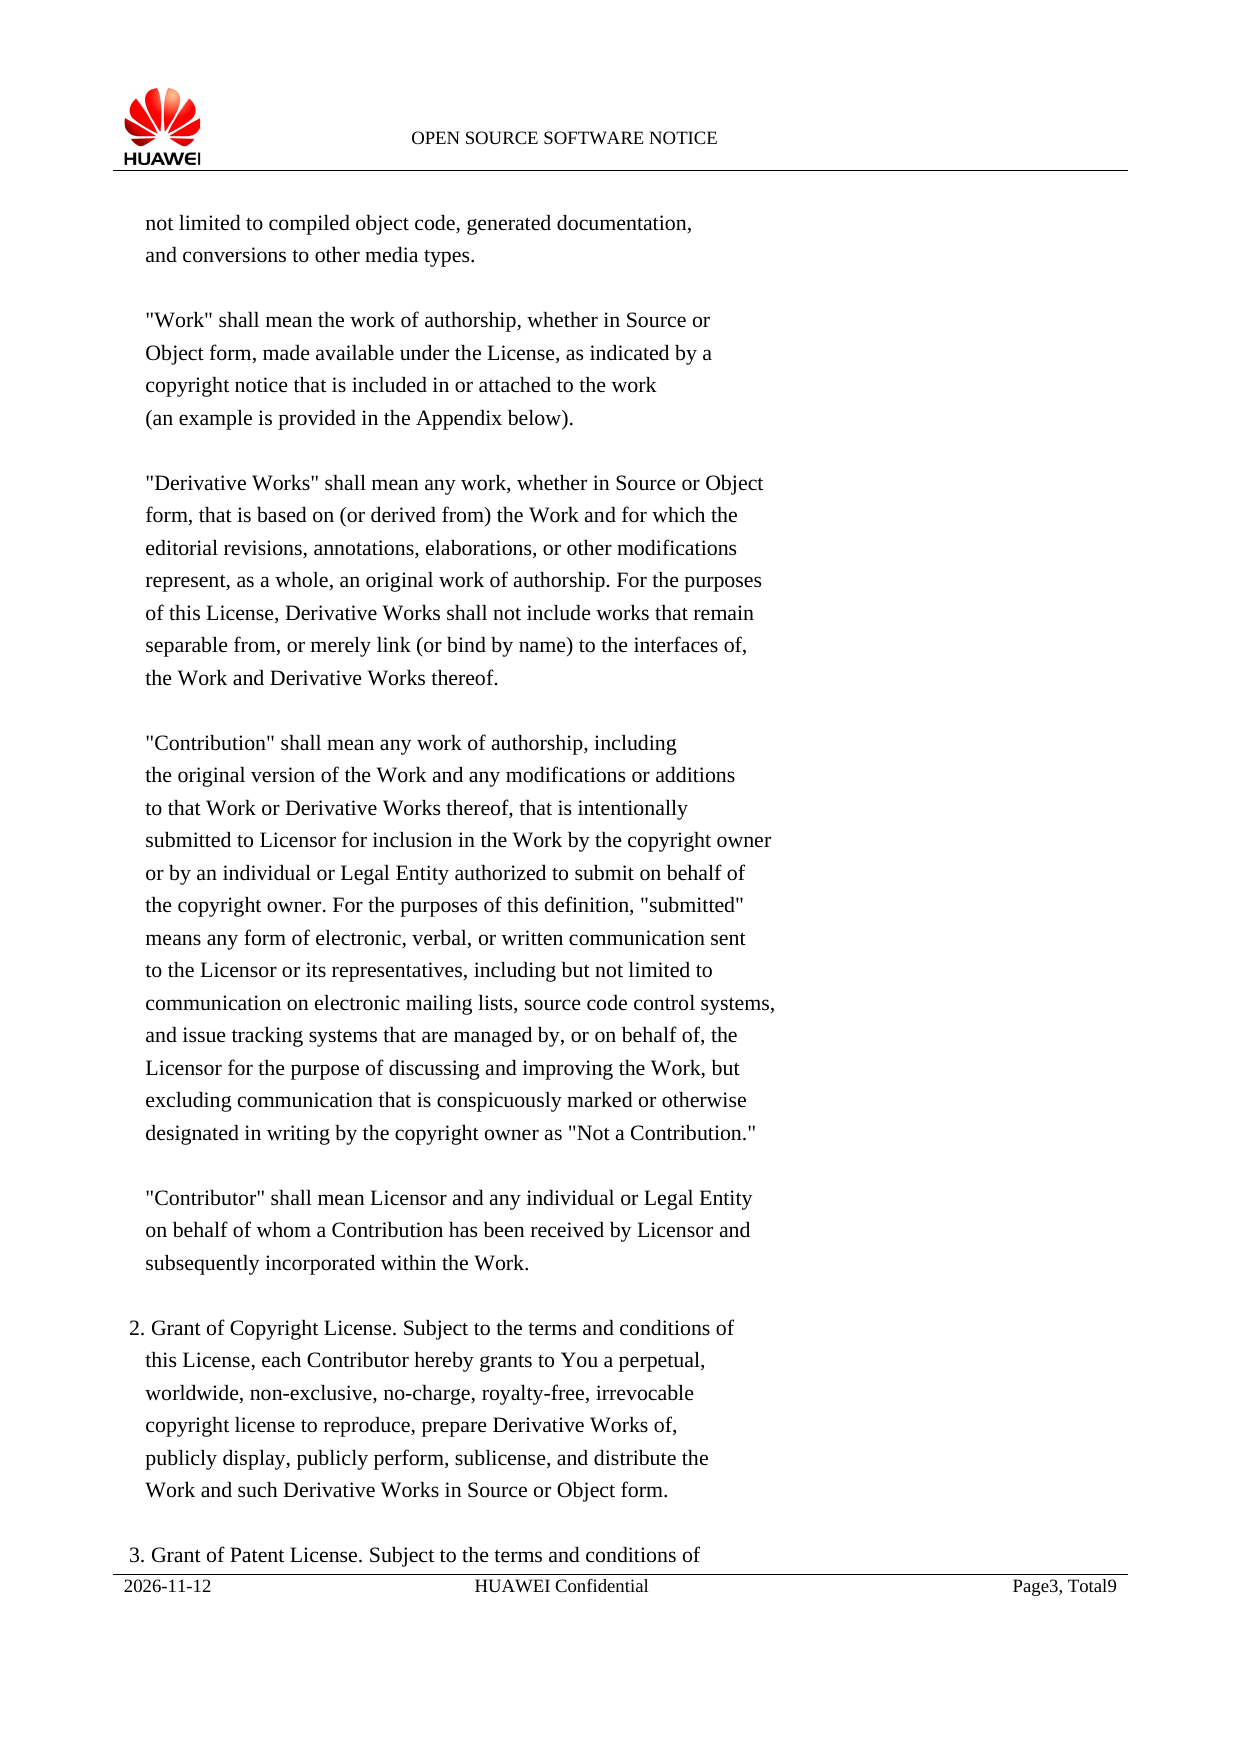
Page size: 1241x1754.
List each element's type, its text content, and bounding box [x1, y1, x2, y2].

text this License, each Contributor hereby grants to You a perpetual, [112, 1344, 1128, 1376]
text to the Licensor or its representatives, including but not limited to [112, 954, 1128, 986]
text "Work" shall mean the work of authorship, whether in Source or [112, 304, 1128, 336]
text separable from, or merely link (or bind by name) to the interfaces of, [112, 629, 1128, 661]
text the copyright owner. For the purposes of this definition, "submitted" [112, 889, 1128, 921]
text worldwide, non-exclusive, no-charge, royalty-free, irrevocable [112, 1376, 1128, 1409]
text publicly display, publicly perform, sublicense, and distribute the [112, 1441, 1128, 1474]
text "Contribution" shall mean any work of authorship, including [112, 726, 1128, 759]
picture [124, 88, 201, 165]
text communication on electronic mailing lists, source code control systems, [112, 986, 1128, 1019]
text copyright notice that is included in or attached to the work [112, 369, 1128, 401]
text the original version of the Work and any modifications or additions [112, 759, 1128, 791]
text to that Work or Derivative Works thereof, that is intentionally [112, 791, 1128, 824]
text on behalf of whom a Contribution has been received by Licensor and [112, 1214, 1128, 1246]
text subsequently incorporated within the Work. [112, 1246, 1128, 1279]
text Work and such Derivative Works in Source or Object form. [112, 1474, 1128, 1506]
text copyright license to reproduce, prepare Derivative Works of, [112, 1409, 1128, 1441]
text means any form of electronic, verbal, or written communication sent [112, 921, 1128, 954]
text not limited to compiled object code, generated documentation, [112, 206, 1128, 239]
text of this License, Derivative Works shall not include works that remain [112, 596, 1128, 629]
text excluding communication that is conspicuously marked or otherwise [112, 1084, 1128, 1116]
text (an example is provided in the Appendix below). [112, 401, 1128, 434]
text and issue tracking systems that are managed by, or on behalf of, the [112, 1019, 1128, 1051]
text the Work and Derivative Works thereof. [112, 661, 1128, 694]
text represent, as a whole, an original work of authorship. For the purposes [112, 564, 1128, 596]
text or by an individual or Legal Entity authorized to submit on behalf of [112, 856, 1128, 889]
text "Contributor" shall mean Licensor and any individual or Legal Entity [112, 1181, 1128, 1214]
text editorial revisions, annotations, elaborations, or other modifications [112, 531, 1128, 564]
text 2. Grant of Copyright License. Subject to the terms and conditions of [112, 1311, 1128, 1344]
text submitted to Licensor for inclusion in the Work by the copyright owner [112, 824, 1128, 856]
text and conversions to other media types. [112, 239, 1128, 271]
text 3. Grant of Patent License. Subject to the terms and conditions of [112, 1539, 1128, 1571]
text "Derivative Works" shall mean any work, whether in Source or Object [112, 466, 1128, 499]
text form, that is based on (or derived from) the Work and for which the [112, 499, 1128, 531]
text designated in writing by the copyright owner as "Not a Contribution." [112, 1116, 1128, 1149]
text Object form, made available under the License, as indicated by a [112, 336, 1128, 369]
text Licensor for the purpose of discussing and improving the Work, but [112, 1051, 1128, 1084]
